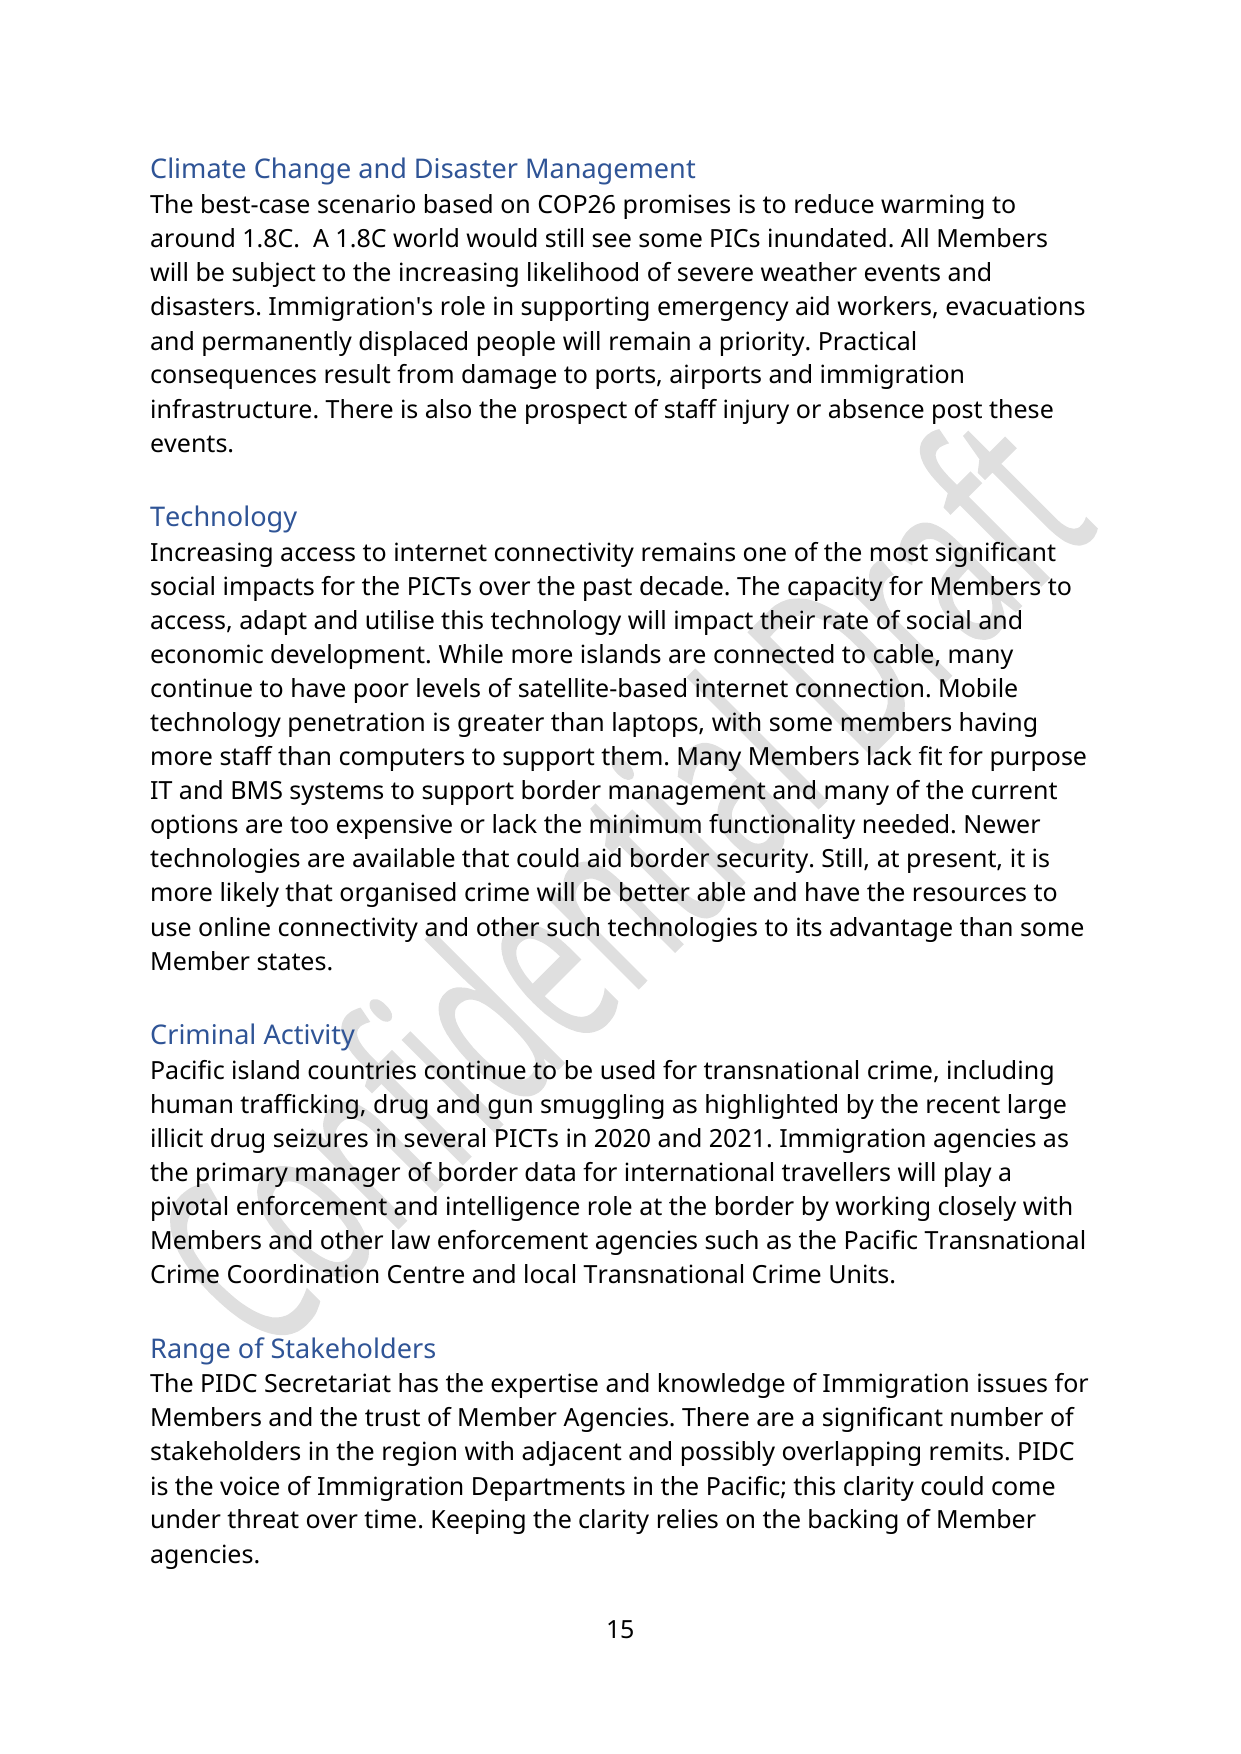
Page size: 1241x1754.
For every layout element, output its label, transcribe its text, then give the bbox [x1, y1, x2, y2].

text Pacific island countries continue to be used for transnational crime, including human trafficking, drug and gun smuggling as highlighted by the recent large illicit drug seizures in several PICTs in 2020 and 2021. Immigration agencies as the primary manager of border data for international travellers will play a pivotal enforcement and intelligence role at the border by working closely with Members and other law enforcement agencies such as the Pacific Transnational Crime Coordination Centre and local Transnational Crime Units. [150, 1052, 1090, 1291]
subtitle Climate Change and Disaster Management [150, 150, 1090, 187]
subtitle Range of Stakeholders [150, 1329, 1090, 1366]
subtitle Technology [150, 498, 1090, 534]
text The best-case scenario based on COP26 promises is to reduce warming to around 1.8C. A 1.8C world would still see some PICs inundated. All Members will be subject to the increasing likelihood of severe weather events and disasters. Immigration's role in supporting emergency aid workers, evacuations and permanently displaced people will remain a priority. Practical consequences result from damage to ports, airports and immigration infrastructure. There is also the prospect of staff injury or absence post these events. [150, 187, 1090, 459]
subtitle Criminal Activity [150, 1016, 1090, 1052]
text Increasing access to internet connectivity remains one of the most significant social impacts for the PICTs over the past decade. The capacity for Members to access, adapt and utilise this technology will impact their rate of social and economic development. While more islands are connected to cable, many continue to have poor levels of satellite-based internet connection. Mobile technology penetration is greater than laptops, with some members having more staff than computers to support them. Many Members lack fit for purpose IT and BMS systems to support border management and many of the current options are too expensive or lack the minimum functionality needed. Newer technologies are available that could aid border security. Still, at present, it is more likely that organised crime will be better able and have the resources to use online connectivity and other such technologies to its advantage than some Member states. [150, 534, 1090, 977]
text The PIDC Secretariat has the expertise and knowledge of Immigration issues for Members and the trust of Member Agencies. There are a significant number of stakeholders in the region with adjacent and possibly overlapping remits. PIDC is the voice of Immigration Departments in the Pacific; this clarity could come under threat over time. Keeping the clarity relies on the backing of Member agencies. [150, 1366, 1090, 1570]
